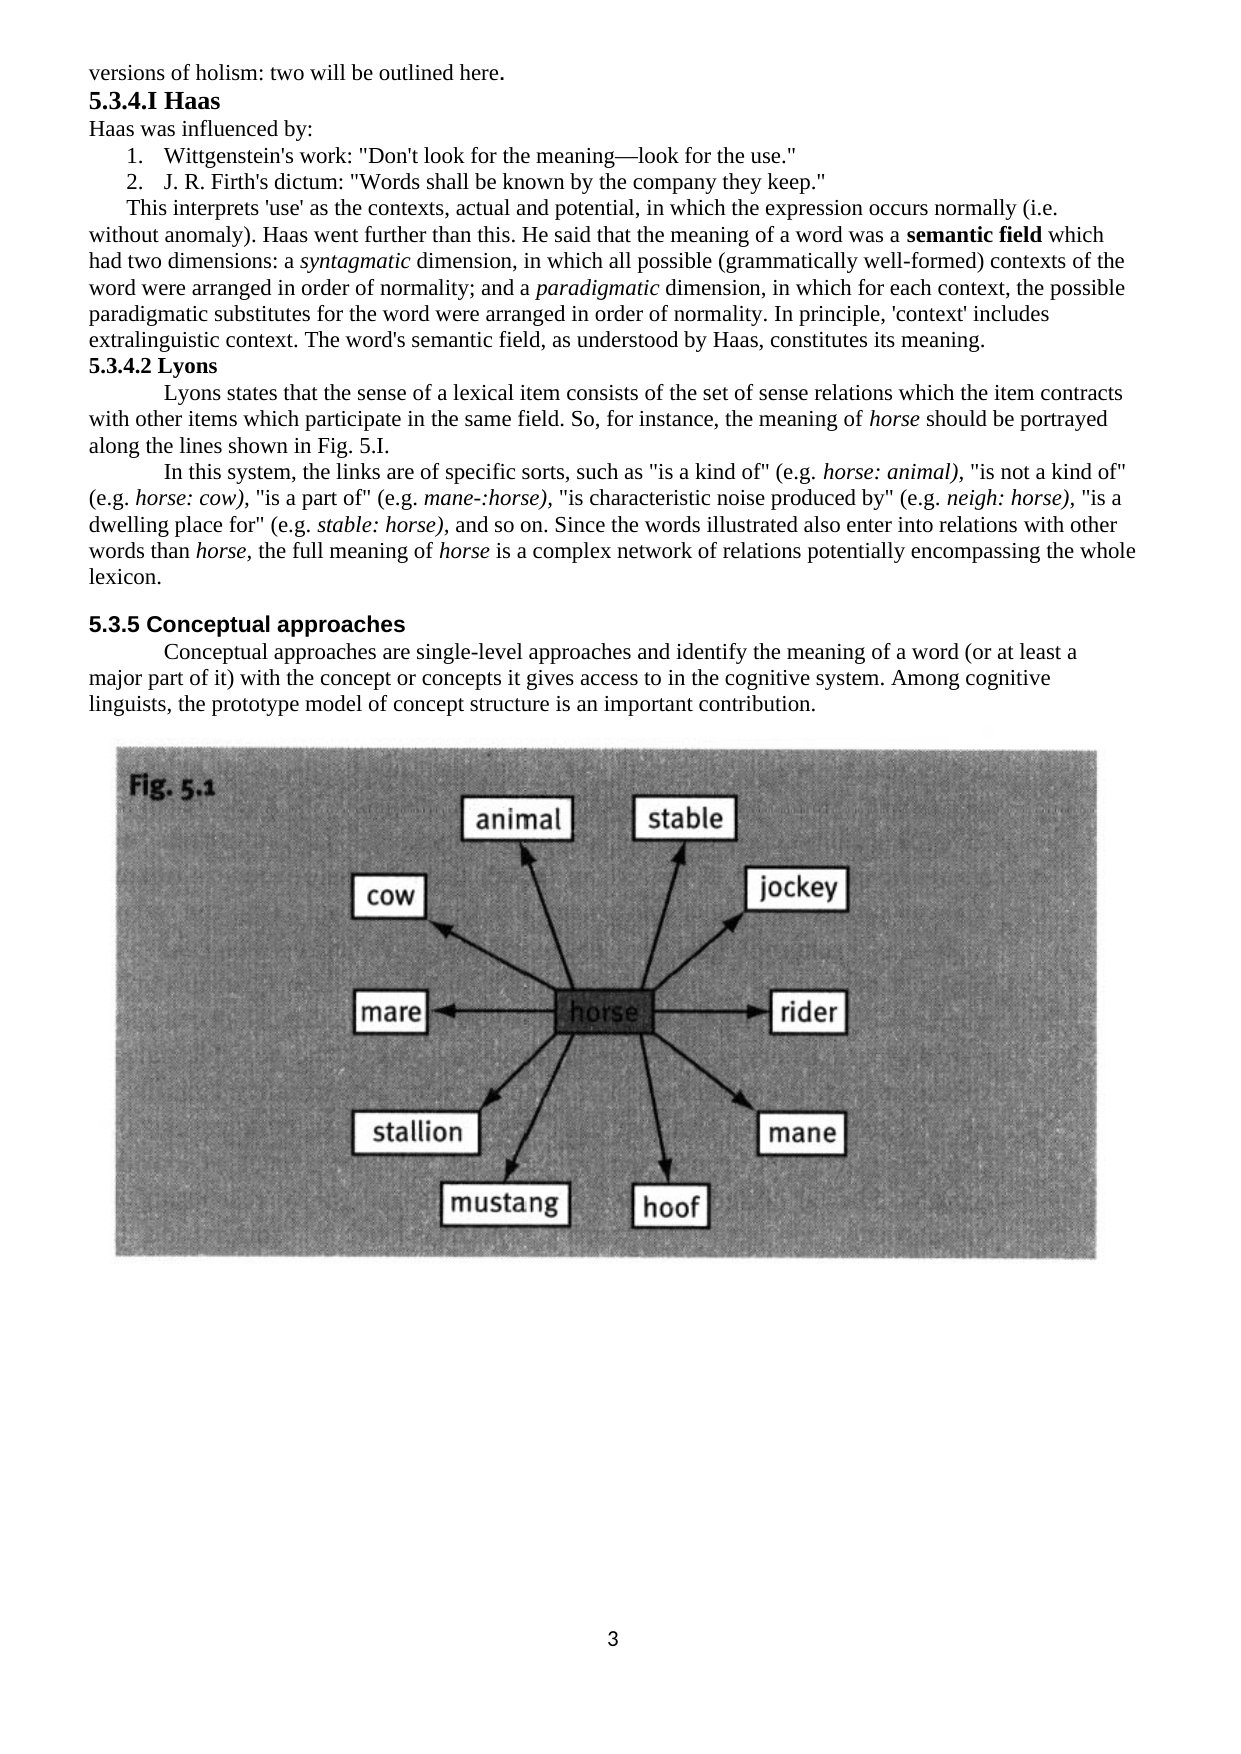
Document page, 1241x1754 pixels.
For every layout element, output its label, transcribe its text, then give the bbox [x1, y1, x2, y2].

text Conceptual approaches are single-level approaches and identify the meaning of a word (or at least a major part of it) with the concept or concepts it gives access to in the cognitive system. Among cognitive linguists, the prototype model of concept structure is an important contribution. [89, 638, 1137, 716]
text along the lines shown in Fig. 5.I. [89, 432, 1137, 458]
text without anomaly). Haas went further than this. He said that the meaning of a word was a semantic field which had two dimensions: a syntagmatic dimension, in which all possible (grammatically well-formed) contexts of the word were arranged in order of normality; and a paradigmatic dimension, in which for each context, the possible paradigmatic substitutes for the word were arranged in order of normality. In principle, 'context' includes extralinguistic context. The word's semantic field, as understood by Haas, constitutes its meaning. [89, 221, 1137, 353]
text versions of holism: two will be outlined here. [89, 59, 1137, 85]
text 5.3.4.2 Lyons [89, 353, 1137, 379]
text In this system, the links are of specific sorts, such as "is a kind of" (e.g. horse: animal), "is not a kind of" (e.g. horse: cow), "is a part of" (e.g. mane-:horse), "is characteristic noise produced by" (e.g. neigh: horse), "is a dwelling place for" (e.g. stable: horse), and so on. Since the words illustrated also enter into relations with other words than horse, the full meaning of horse is a complex network of relations potentially encompassing the whole lexicon. [89, 458, 1137, 590]
text Haas was influenced by: [89, 115, 1137, 142]
list Wittgenstein's work: "Don't look for the meaning—look for the use." [126, 142, 1137, 168]
list J. R. Firth's dictum: "Words shall be known by the company they keep." [126, 168, 1137, 194]
text 5.3.4.I Haas [89, 85, 1137, 115]
text 5.3.5 Conceptual approaches [89, 611, 1137, 638]
text This interprets 'use' as the contexts, actual and potential, in which the expression occurs normally (i.e. [126, 194, 1137, 221]
text Lyons states that the sense of a lexical item consists of the set of sense relations which the item contracts with other items which participate in the same field. So, for instance, the meaning of horse should be portrayed [89, 379, 1137, 432]
